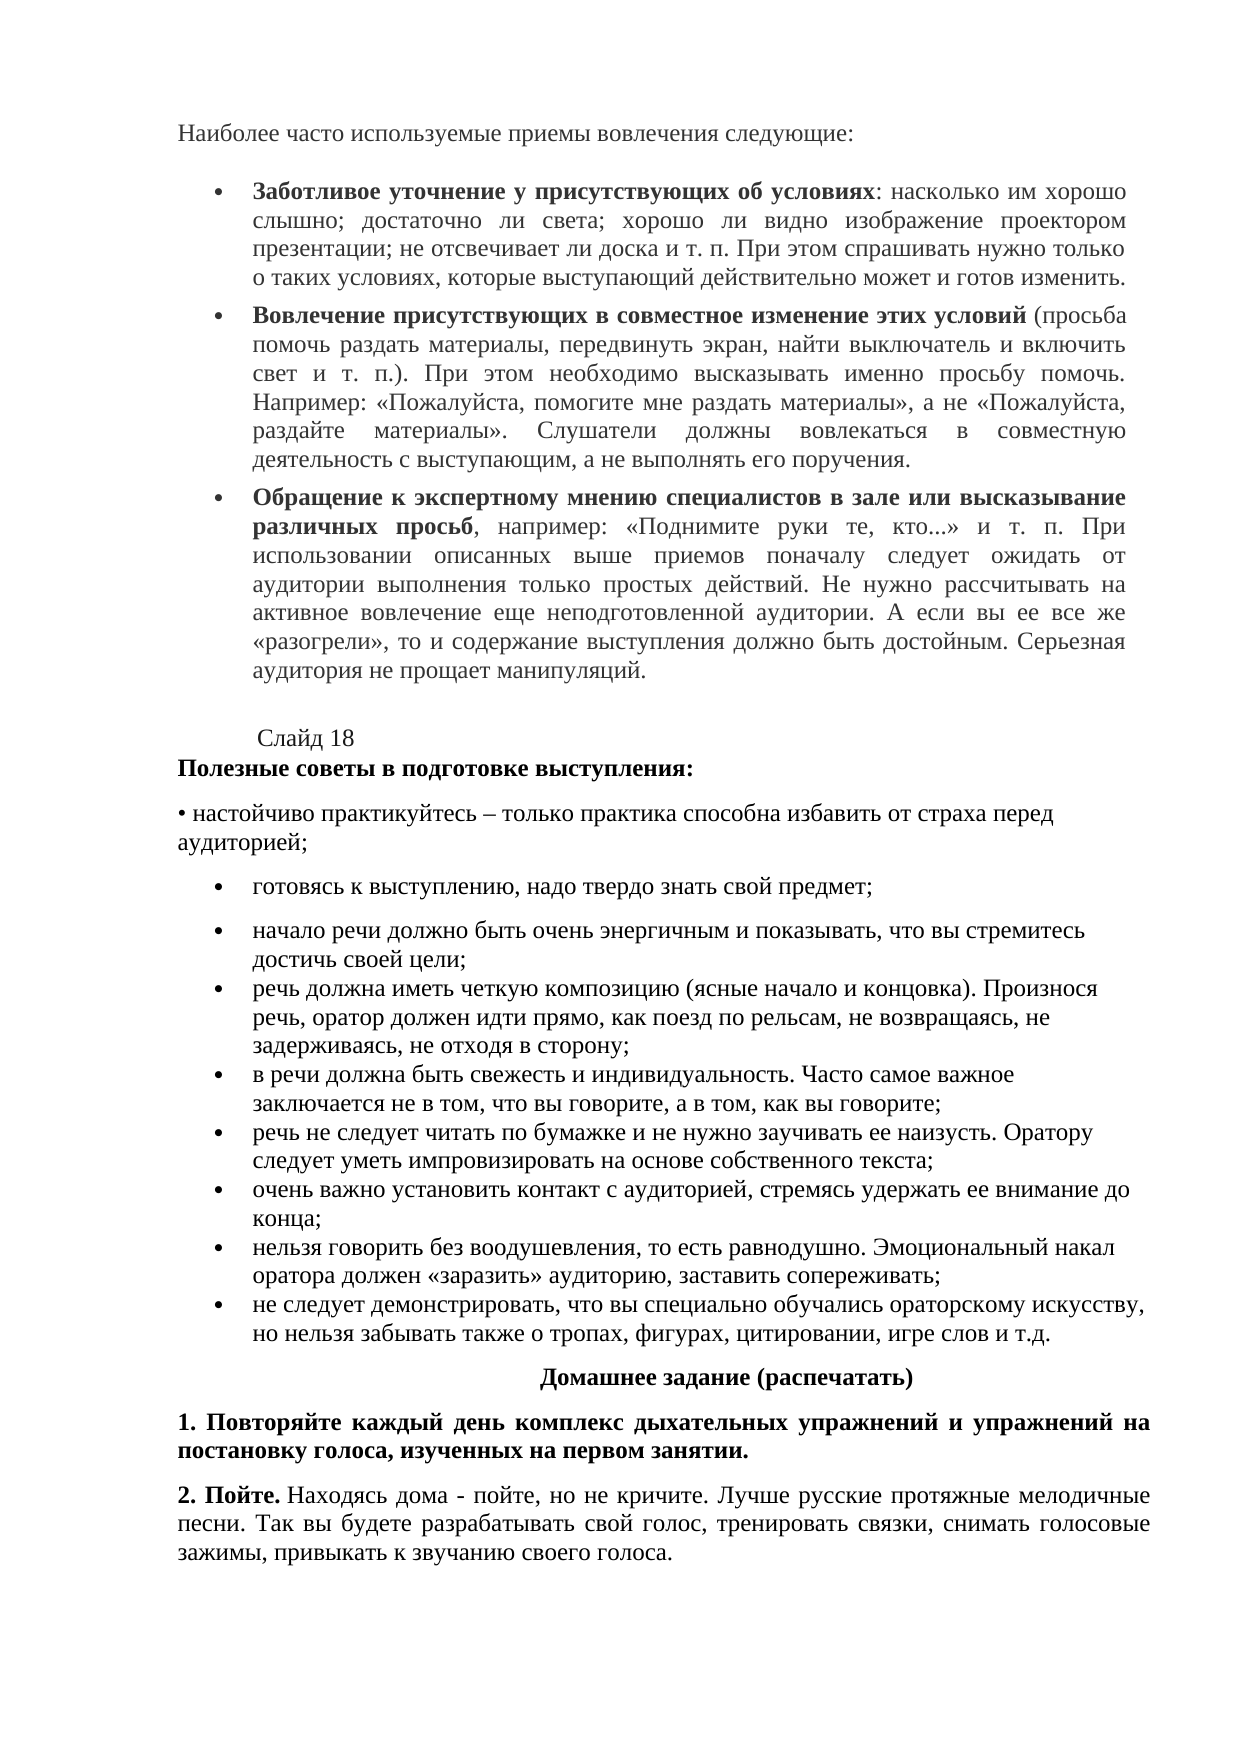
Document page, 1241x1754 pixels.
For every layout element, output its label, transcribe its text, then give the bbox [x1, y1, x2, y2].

list Вовлечение присутствующих в совместное изменение этих условий (просьба помочь раздать материалы, передвинуть экран, найти выключатель и включить свет и т. п.). При этом необходимо высказывать именно просьбу помочь. Например: «Пожалуйста, помогите мне раздать материалы», а не «Пожалуйста, раздайте материалы». Слушатели должны вовлекаться в совместную деятельность с выступающим, а не выполнять его поручения. [215, 301, 1127, 473]
list в речи должна быть свежесть и индивидуальность. Часто самое важное заключается не в том, что вы говорите, а в том, как вы говорите; [215, 1059, 1152, 1117]
list начало речи должно быть очень энергичным и показывать, что вы стремитесь достичь своей цели; [215, 915, 1152, 973]
text Слайд 18 [182, 723, 1152, 752]
list очень важно установить контакт с аудиторией, стремясь удержать ее внимание до конца; [215, 1174, 1152, 1232]
text Наиболее часто используемые приемы вовлечения следующие: [177, 118, 1152, 147]
list речь должна иметь четкую композицию (ясные начало и концовка). Произнося речь, оратор должен идти прямо, как поезд по рельсам, не возвращаясь, не задерживаясь, не отходя в сторону; [215, 973, 1152, 1059]
text 1. Повторяйте каждый день комплекс дыхательных упражнений и упражнений на постановку голоса, изученных на первом занятии. [177, 1407, 1152, 1464]
text 2. Пойте. Находясь дома - пойте, но не кричите. Лучше русские протяжные мелодичные песни. Так вы будете разрабатывать свой голос, тренировать связки, снимать голосовые зажимы, привыкать к звучанию своего голоса. [177, 1480, 1152, 1566]
text Домашнее задание (распечатать) [177, 1362, 1152, 1391]
list речь не следует читать по бумажке и не нужно заучивать ее наизусть. Оратору следует уметь импровизировать на основе собственного текста; [215, 1117, 1152, 1174]
list нельзя говорить без воодушевления, то есть равнодушно. Эмоциональный накал оратора должен «заразить» аудиторию, заставить сопереживать; [215, 1232, 1152, 1289]
text • настойчиво практикуйтесь – только практика способна избавить от страха перед аудиторией; [177, 798, 1152, 855]
list Обращение к экспертному мнению специалистов в зале или высказывание различных просьб, например: «Поднимите руки те, кто...» и т. п. При использовании описанных выше приемов поначалу следует ожидать от аудитории выполнения только простых действий. Не нужно рассчитывать на активное вовлечение еще неподготовленной аудитории. А если вы ее все же «разогрели», то и содержание выступления должно быть достойным. Серьезная аудитория не прощает манипуляций. [215, 482, 1127, 684]
list Заботливое уточнение у присутствующих об условиях: насколько им хорошо слышно; достаточно ли света; хорошо ли видно изображение проектором презентации; не отсвечивает ли доска и т. п. При этом спрашивать нужно только о таких условиях, которые выступающий действительно может и готов изменить. [215, 176, 1127, 291]
text Полезные советы в подготовке выступления: [177, 753, 1152, 782]
list готовясь к выступлению, надо твердо знать свой предмет; [215, 871, 1152, 900]
list не следует демонстрировать, что вы специально обучались ораторскому искусству, но нельзя забывать также о тропах, фигурах, цитировании, игре слов и т.д. [215, 1289, 1152, 1347]
